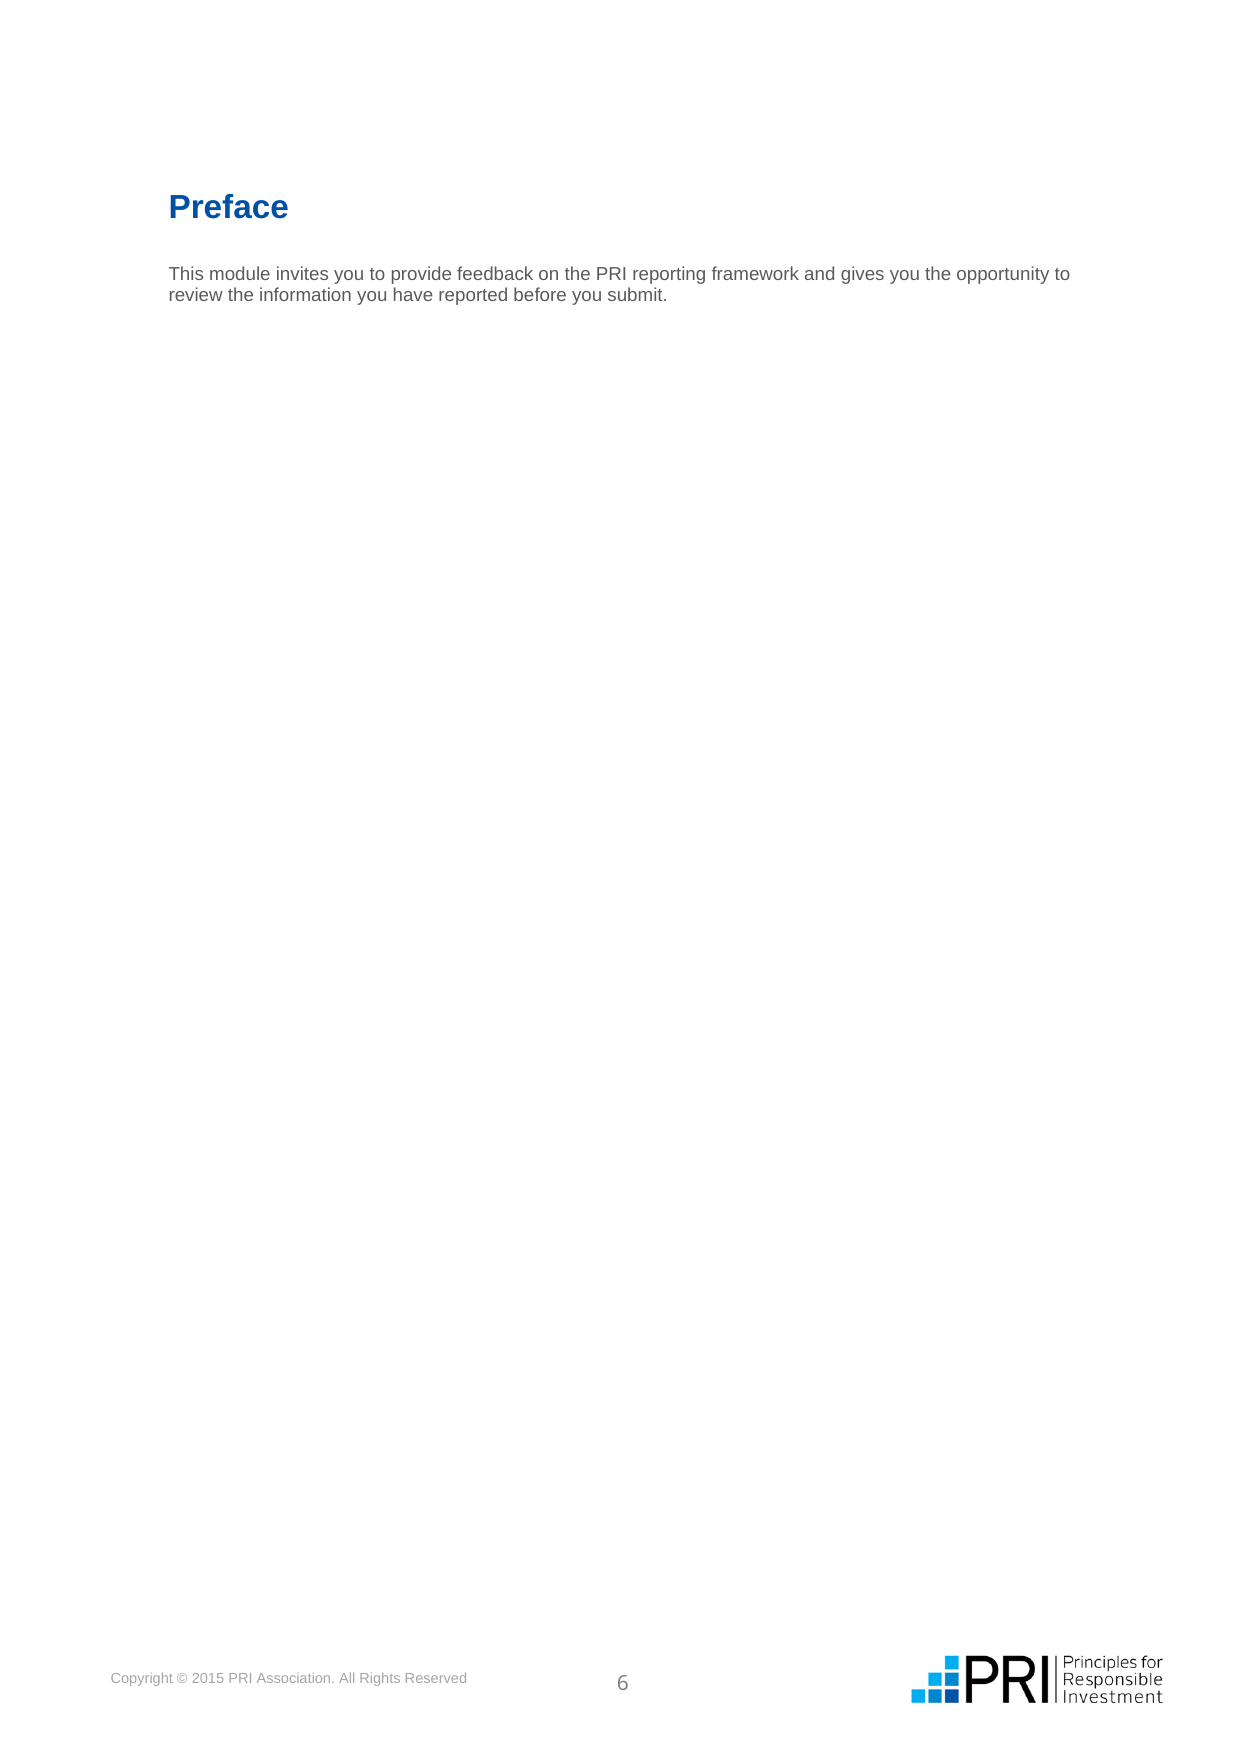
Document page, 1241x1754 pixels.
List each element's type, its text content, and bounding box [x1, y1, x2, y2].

subtitle Preface [168, 187, 1072, 226]
picture [696, 1597, 1240, 1753]
text This module invites you to provide feedback on the PRI reporting framework and gives you the opportunity to review the information you have reported before you submit. [168, 262, 1072, 306]
